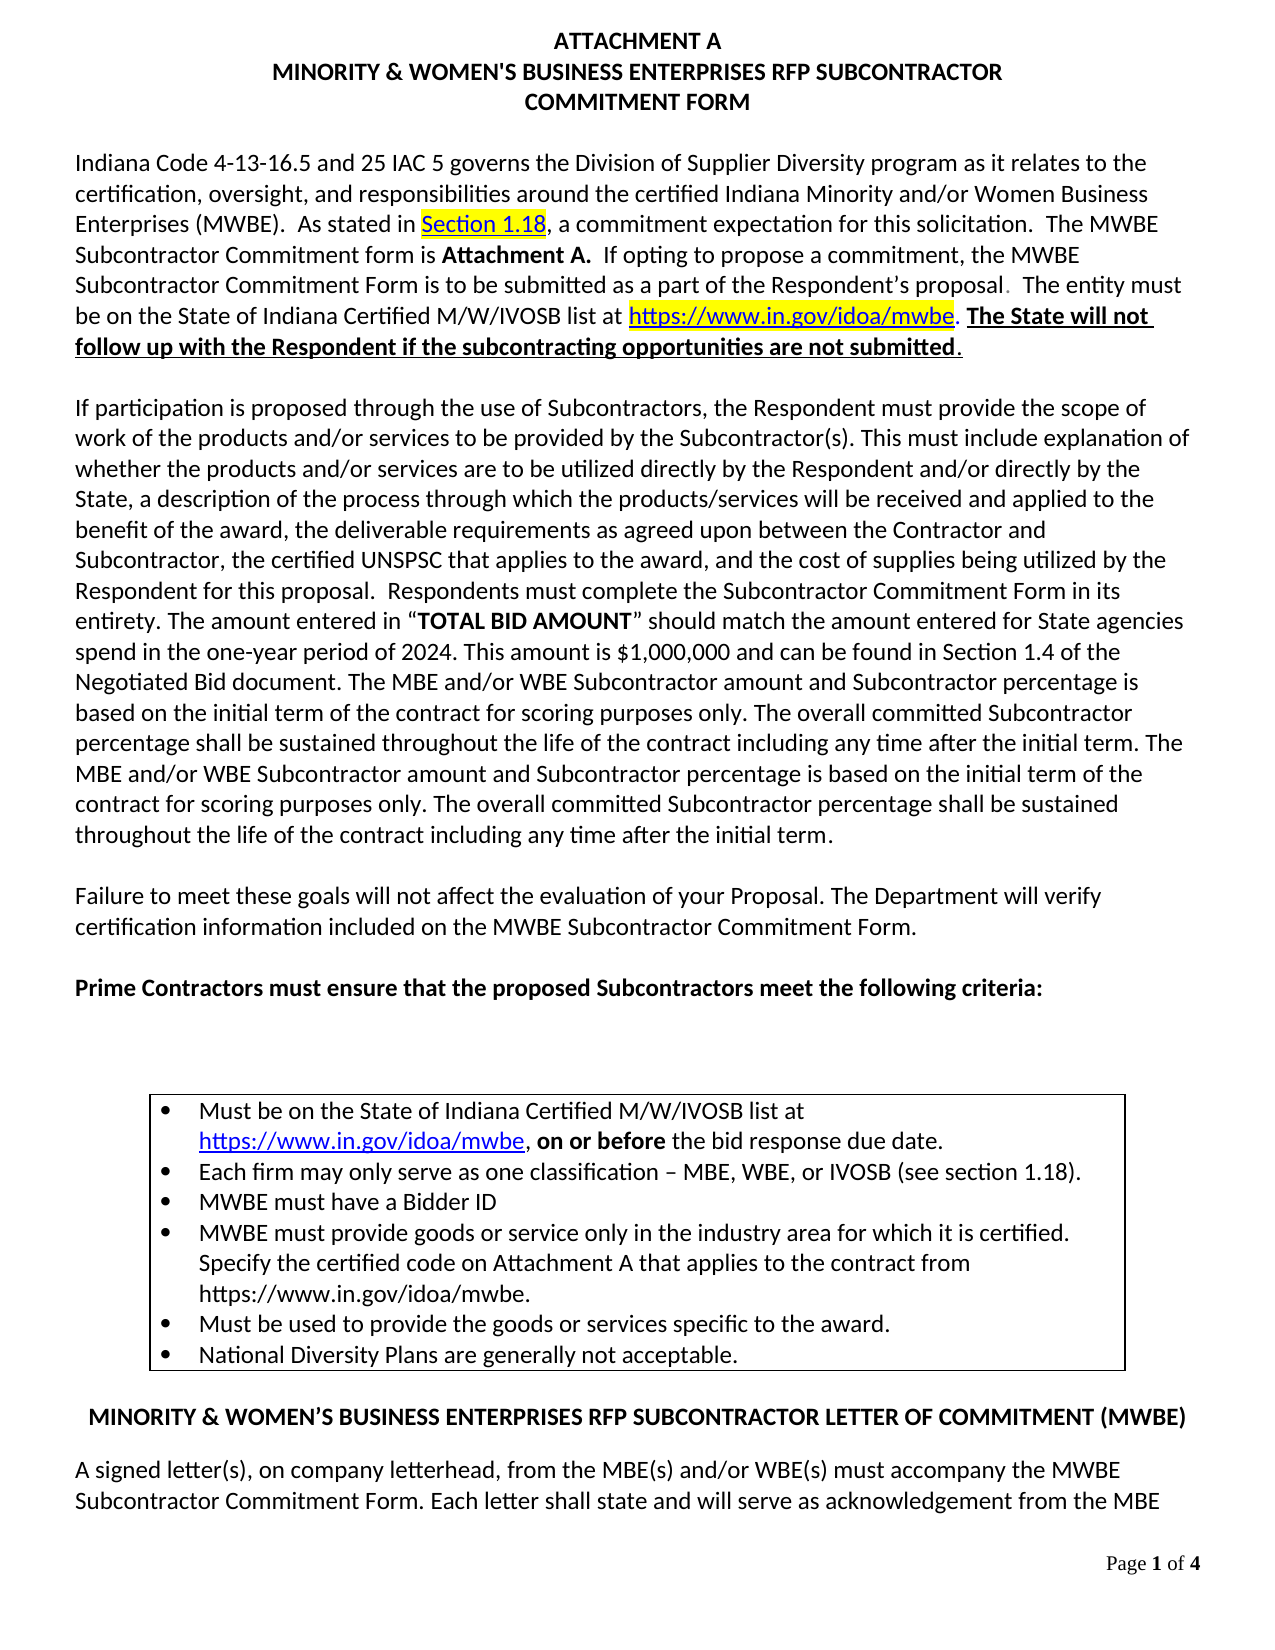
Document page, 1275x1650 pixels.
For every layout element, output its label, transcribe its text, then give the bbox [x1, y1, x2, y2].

text MINORITY & WOMEN'S BUSINESS ENTERPRISES RFP SUBCONTRACTOR [75, 56, 1200, 87]
table_header Must be on the State of Indiana Certified M/W/IVOSB list at https://www.in.gov/idoa/mwbe, on or before the bid response due date. Each firm may only serve as one classification – MBE, WBE, or IVOSB (see section 1.18). MWBE must have a Bidder ID MWBE must provide goods or service only in the industry area for which it is certified. Specify the certified code on Attachment A that applies to the contract from https://www.in.gov/idoa/mwbe. Must be used to provide the goods or services specific to the award. National Diversity Plans are generally not acceptable. [151, 1095, 1124, 1369]
text COMMITMENT FORM [75, 87, 1200, 117]
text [75, 1454, 1200, 1516]
text Failure to meet these goals will not affect the evaluation of your Proposal. The Department will verify certification information included on the MWBE Subcontractor Commitment Form. [75, 880, 1200, 941]
text Indiana Code 4-13-16.5 and 25 IAC 5 governs the Division of Supplier Diversity program as it relates to the certification, oversight, and responsibilities around the certified Indiana Minority and/or Women Business Enterprises (MWBE). As stated in Section 1.18, a commitment expectation for this solicitation. The MWBE Subcontractor Commitment form is Attachment A. If opting to propose a commitment, the MWBE Subcontractor Commitment Form is to be submitted as a part of the Respondent’s proposal. The entity must be on the State of Indiana Certified M/W/IVOSB list at https://www.in.gov/idoa/mwbe. The State will not follow up with the Respondent if the subcontracting opportunities are not submitted. [75, 148, 1200, 361]
text If participation is proposed through the use of Subcontractors, the Respondent must provide the scope of work of the products and/or services to be provided by the Subcontractor(s). This must include explanation of whether the products and/or services are to be utilized directly by the Respondent and/or directly by the State, a description of the process through which the products/services will be received and applied to the benefit of the award, the deliverable requirements as agreed upon between the Contractor and Subcontractor, the certified UNSPSC that applies to the award, and the cost of supplies being utilized by the Respondent for this proposal. Respondents must complete the Subcontractor Commitment Form in its entirety. The amount entered in “TOTAL BID AMOUNT” should match the amount entered for State agencies spend in the one-year period of 2024. This amount is $1,000,000 and can be found in Section 1.4 of the Negotiated Bid document. The MBE and/or WBE Subcontractor amount and Subcontractor percentage is based on the initial term of the contract for scoring purposes only. The overall committed Subcontractor percentage shall be sustained throughout the life of the contract including any time after the initial term. The MBE and/or WBE Subcontractor amount and Subcontractor percentage is based on the initial term of the contract for scoring purposes only. The overall committed Subcontractor percentage shall be sustained throughout the life of the contract including any time after the initial term. [75, 392, 1200, 849]
text Prime Contractors must ensure that the proposed Subcontractors meet the following criteria: [75, 972, 1200, 1002]
text ATTACHMENT A [75, 26, 1200, 56]
text Minority & Women’s Business Enterprises RFP Subcontractor Letter of Commitment (MWBE) [75, 1401, 1200, 1432]
